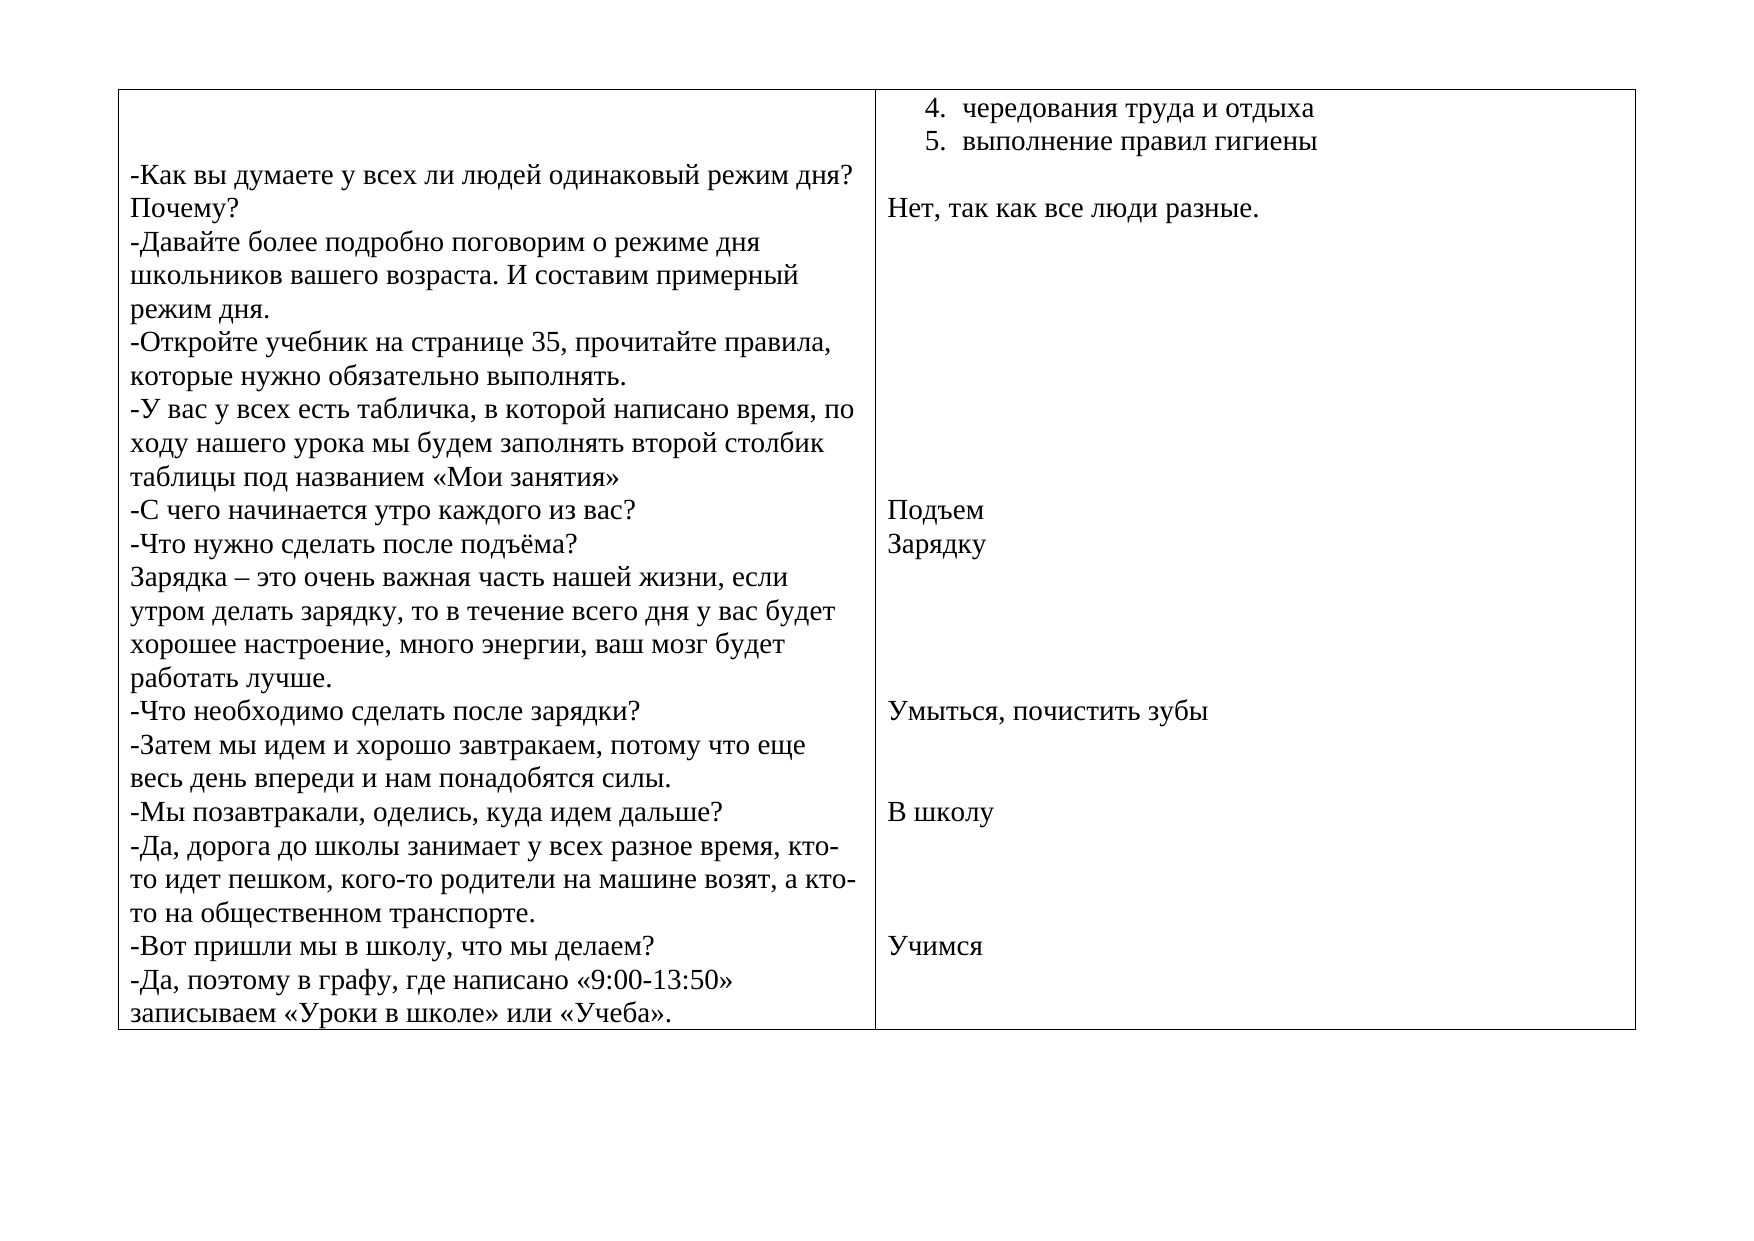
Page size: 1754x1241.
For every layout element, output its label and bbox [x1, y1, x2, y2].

table_cell [876, 90, 1635, 1029]
table_cell [119, 90, 875, 1029]
